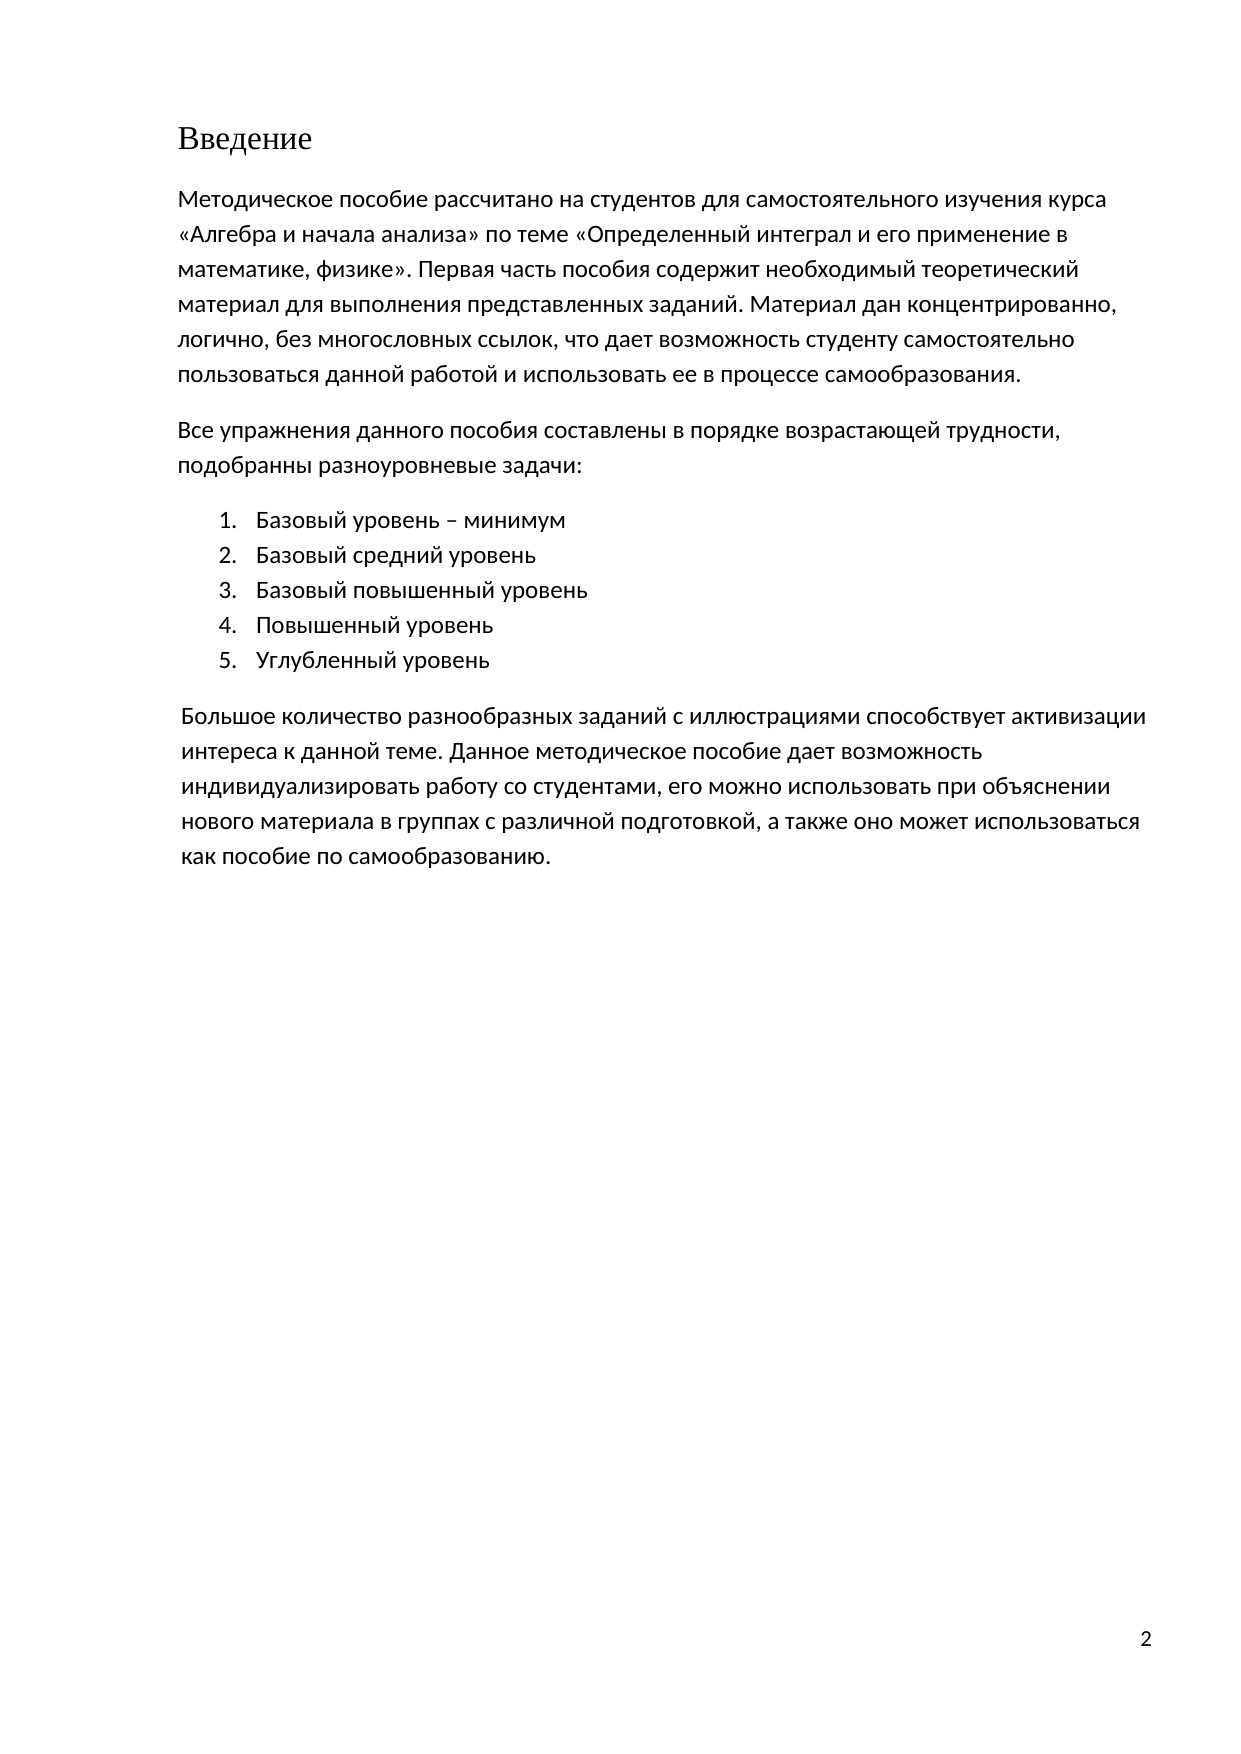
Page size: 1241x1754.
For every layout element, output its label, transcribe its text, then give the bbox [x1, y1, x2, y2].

text Все упражнения данного пособия составлены в порядке возрастающей трудности, подобранны разноуровневые задачи: [177, 414, 1152, 479]
list Базовый уровень – минимум [218, 505, 1152, 535]
list Углубленный уровень [218, 645, 1152, 675]
list Базовый повышенный уровень [218, 575, 1152, 605]
list Базовый средний уровень [218, 540, 1152, 570]
text Введение [177, 118, 1152, 156]
text Методическое пособие рассчитано на студентов для самостоятельного изучения курса «Алгебра и начала анализа» по теме «Определенный интеграл и его применение в математике, физике». Первая часть пособия содержит необходимый теоретический материал для выполнения представленных заданий. Материал дан концентрированно, логично, без многословных ссылок, что дает возможность студенту самостоятельно пользоваться данной работой и использовать ее в процессе самообразования. [177, 183, 1152, 388]
list Повышенный уровень [218, 610, 1152, 640]
text Большое количество разнообразных заданий с иллюстрациями способствует активизации интереса к данной теме. Данное методическое пособие дает возможность индивидуализировать работу со студентами, его можно использовать при объяснении нового материала в группах с различной подготовкой, а также оно может использоваться как пособие по самообразованию. [181, 701, 1152, 871]
